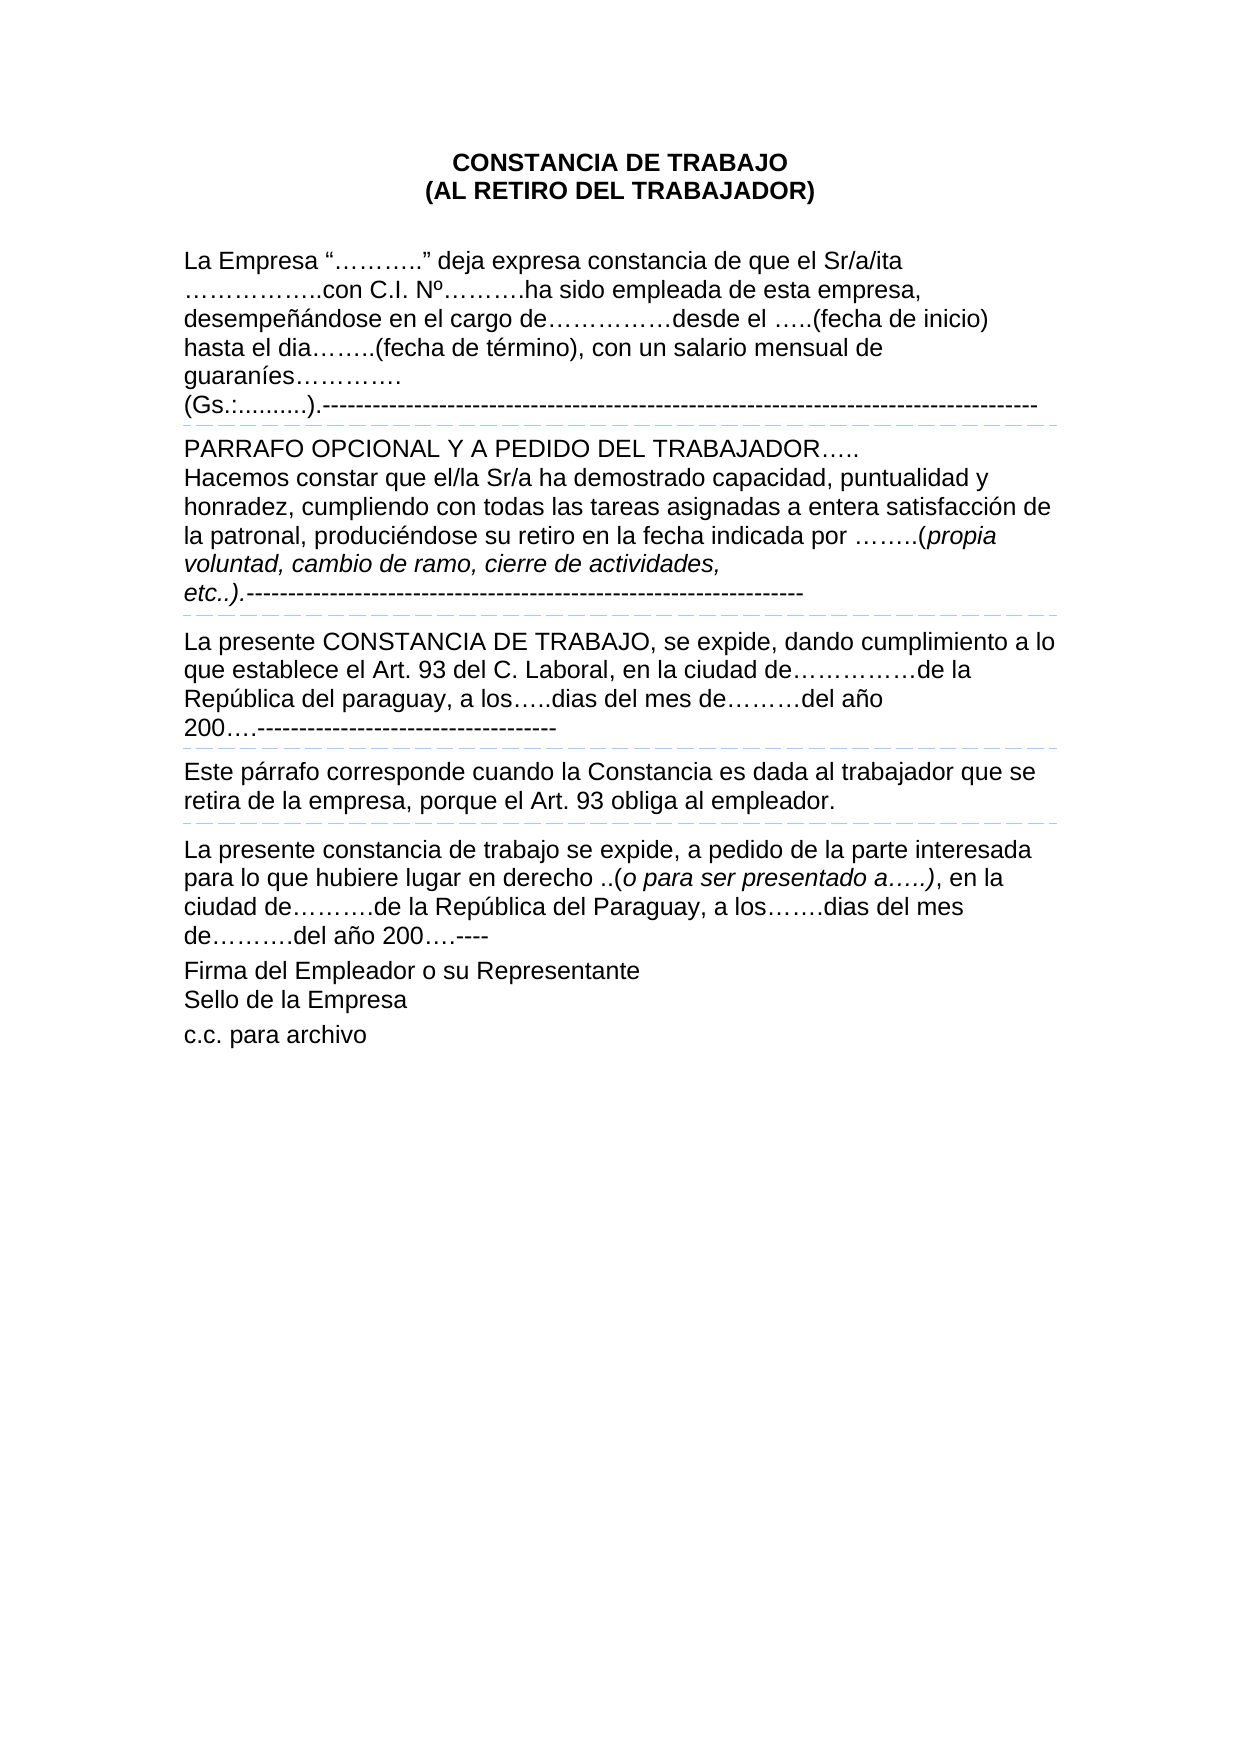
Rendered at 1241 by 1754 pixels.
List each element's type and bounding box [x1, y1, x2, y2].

table_header [171, 148, 1069, 1055]
